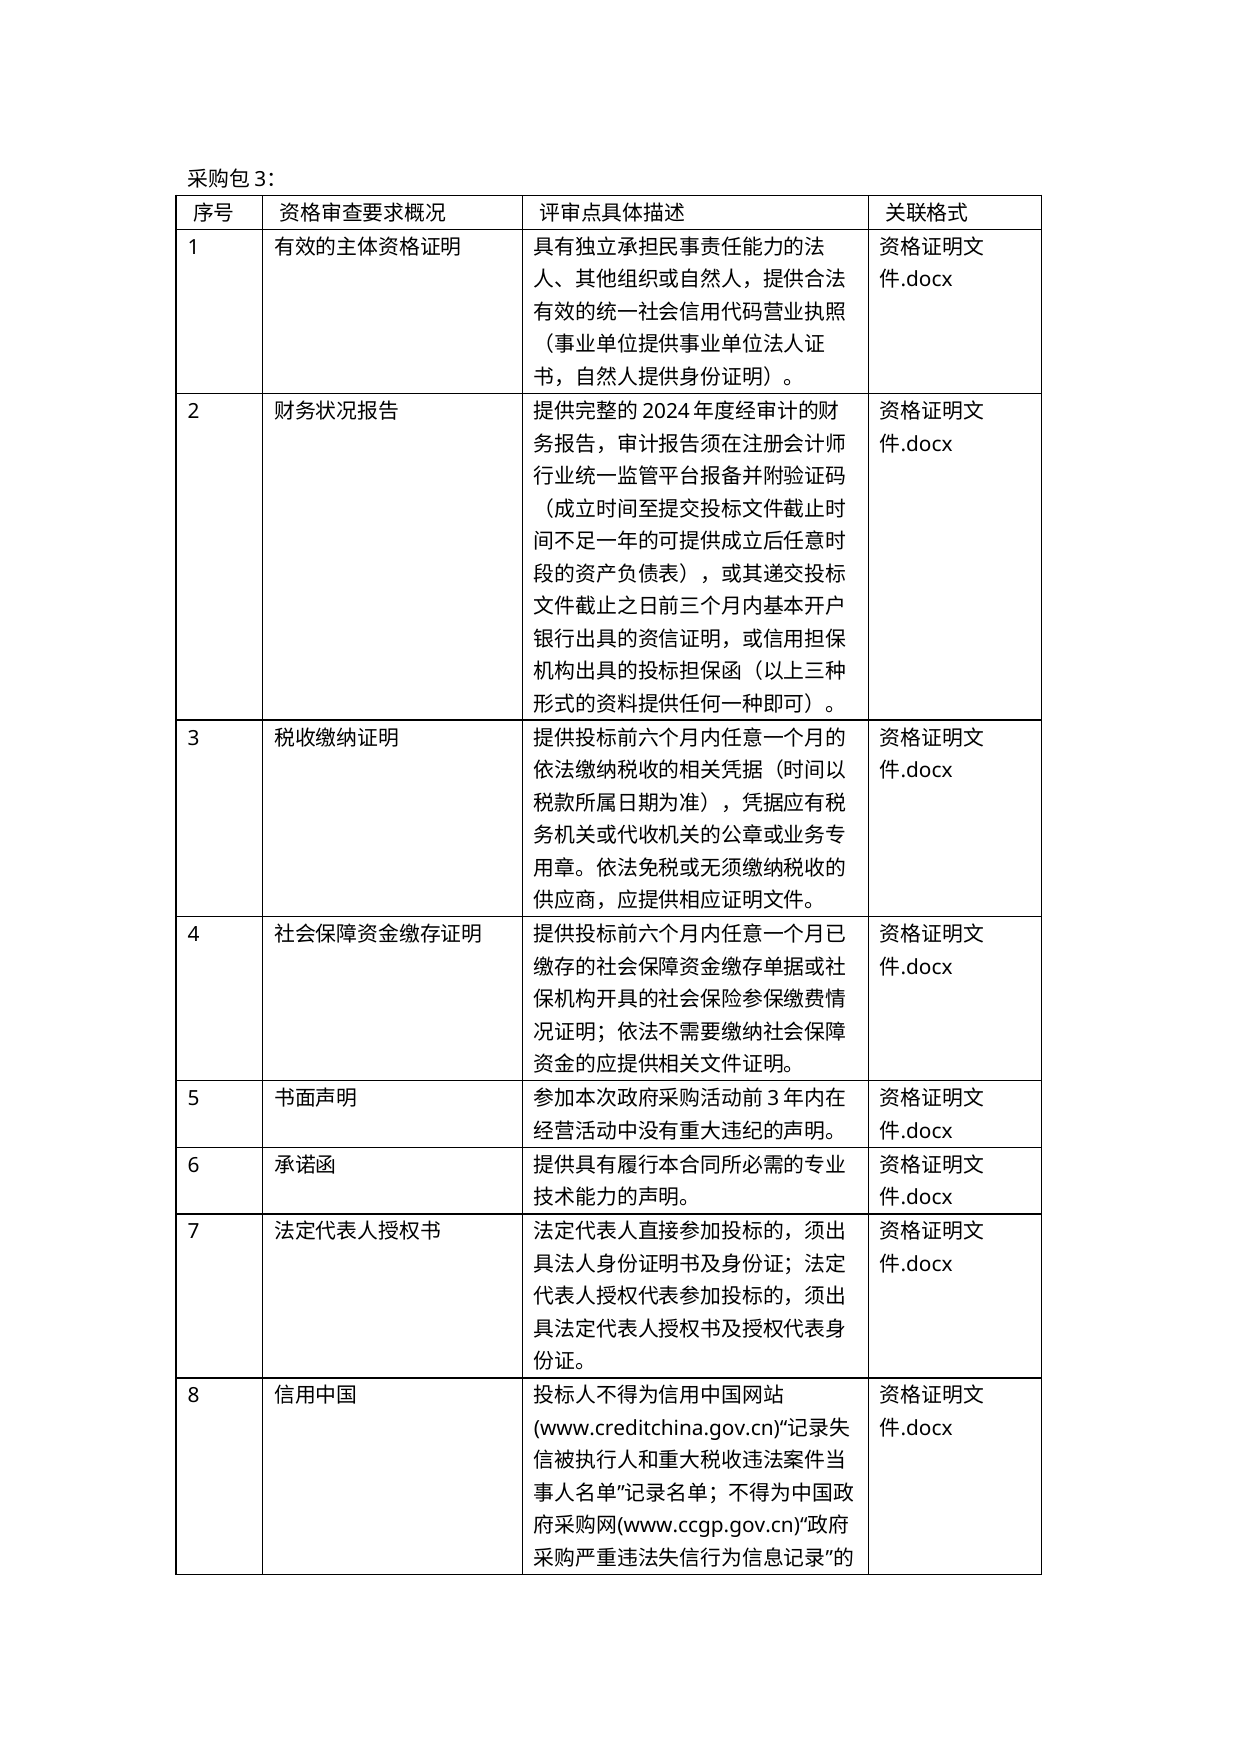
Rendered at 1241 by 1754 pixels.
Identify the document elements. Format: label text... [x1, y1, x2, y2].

table_cell 资格证明文件.docx [869, 1081, 1041, 1146]
table_cell 法定代表人直接参加投标的，须出具法人身份证明书及身份证；法定代表人授权代表参加投标的，须出具法定代表人授权书及授权代表身份证。 [523, 1215, 868, 1377]
table_cell 3 [177, 721, 262, 916]
table_cell 具有独立承担民事责任能力的法人、其他组织或自然人，提供合法有效的统一社会信用代码营业执照（事业单位提供事业单位法人证书，自然人提供身份证明）。 [523, 230, 868, 393]
table_cell 信用中国 [263, 1379, 522, 1573]
table_cell 税收缴纳证明 [263, 721, 522, 916]
table_cell 8 [177, 1379, 262, 1573]
table_cell 资格证明文件.docx [869, 394, 1041, 719]
table_cell 提供投标前六个月内任意一个月已缴存的社会保障资金缴存单据或社保机构开具的社会保险参保缴费情况证明；依法不需要缴纳社会保障资金的应提供相关文件证明。 [523, 917, 868, 1080]
table_cell 资格证明文件.docx [869, 1215, 1041, 1377]
table_header 序号 [177, 196, 262, 228]
table_cell 4 [177, 917, 262, 1080]
table_cell 5 [177, 1081, 262, 1146]
table_cell 承诺函 [263, 1148, 522, 1213]
table_cell 财务状况报告 [263, 394, 522, 719]
table_cell 提供完整的2024年度经审计的财务报告，审计报告须在注册会计师行业统一监管平台报备并附验证码（成立时间至提交投标文件截止时间不足一年的可提供成立后任意时段的资产负债表），或其递交投标文件截止之日前三个月内基本开户银行出具的资信证明，或信用担保机构出具的投标担保函（以上三种形式的资料提供任何一种即可）。 [523, 394, 868, 719]
table_header 评审点具体描述 [523, 196, 868, 228]
table_cell 6 [177, 1148, 262, 1213]
table_cell 2 [177, 394, 262, 719]
table_cell 社会保障资金缴存证明 [263, 917, 522, 1080]
table_header 资格审查要求概况 [263, 196, 522, 228]
table_cell 有效的主体资格证明 [263, 230, 522, 393]
table_cell 提供具有履行本合同所必需的专业技术能力的声明。 [523, 1148, 868, 1213]
table_cell 1 [177, 230, 262, 393]
text 采购包3： [187, 162, 1053, 194]
table_cell 资格证明文件.docx [869, 721, 1041, 916]
table_cell 法定代表人授权书 [263, 1215, 522, 1377]
table_header 关联格式 [869, 196, 1041, 228]
table_cell 资格证明文件.docx [869, 1148, 1041, 1213]
table_cell 资格证明文件.docx [869, 917, 1041, 1080]
table_cell 书面声明 [263, 1081, 522, 1146]
table_cell 资格证明文件.docx [869, 230, 1041, 393]
table_cell 提供投标前六个月内任意一个月的依法缴纳税收的相关凭据（时间以税款所属日期为准），凭据应有税务机关或代收机关的公章或业务专用章。依法免税或无须缴纳税收的供应商，应提供相应证明文件。 [523, 721, 868, 916]
table_cell 资格证明文件.docx [869, 1379, 1041, 1573]
table_cell 参加本次政府采购活动前3年内在经营活动中没有重大违纪的声明。 [523, 1081, 868, 1146]
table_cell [523, 1379, 868, 1573]
table_cell 7 [177, 1215, 262, 1377]
